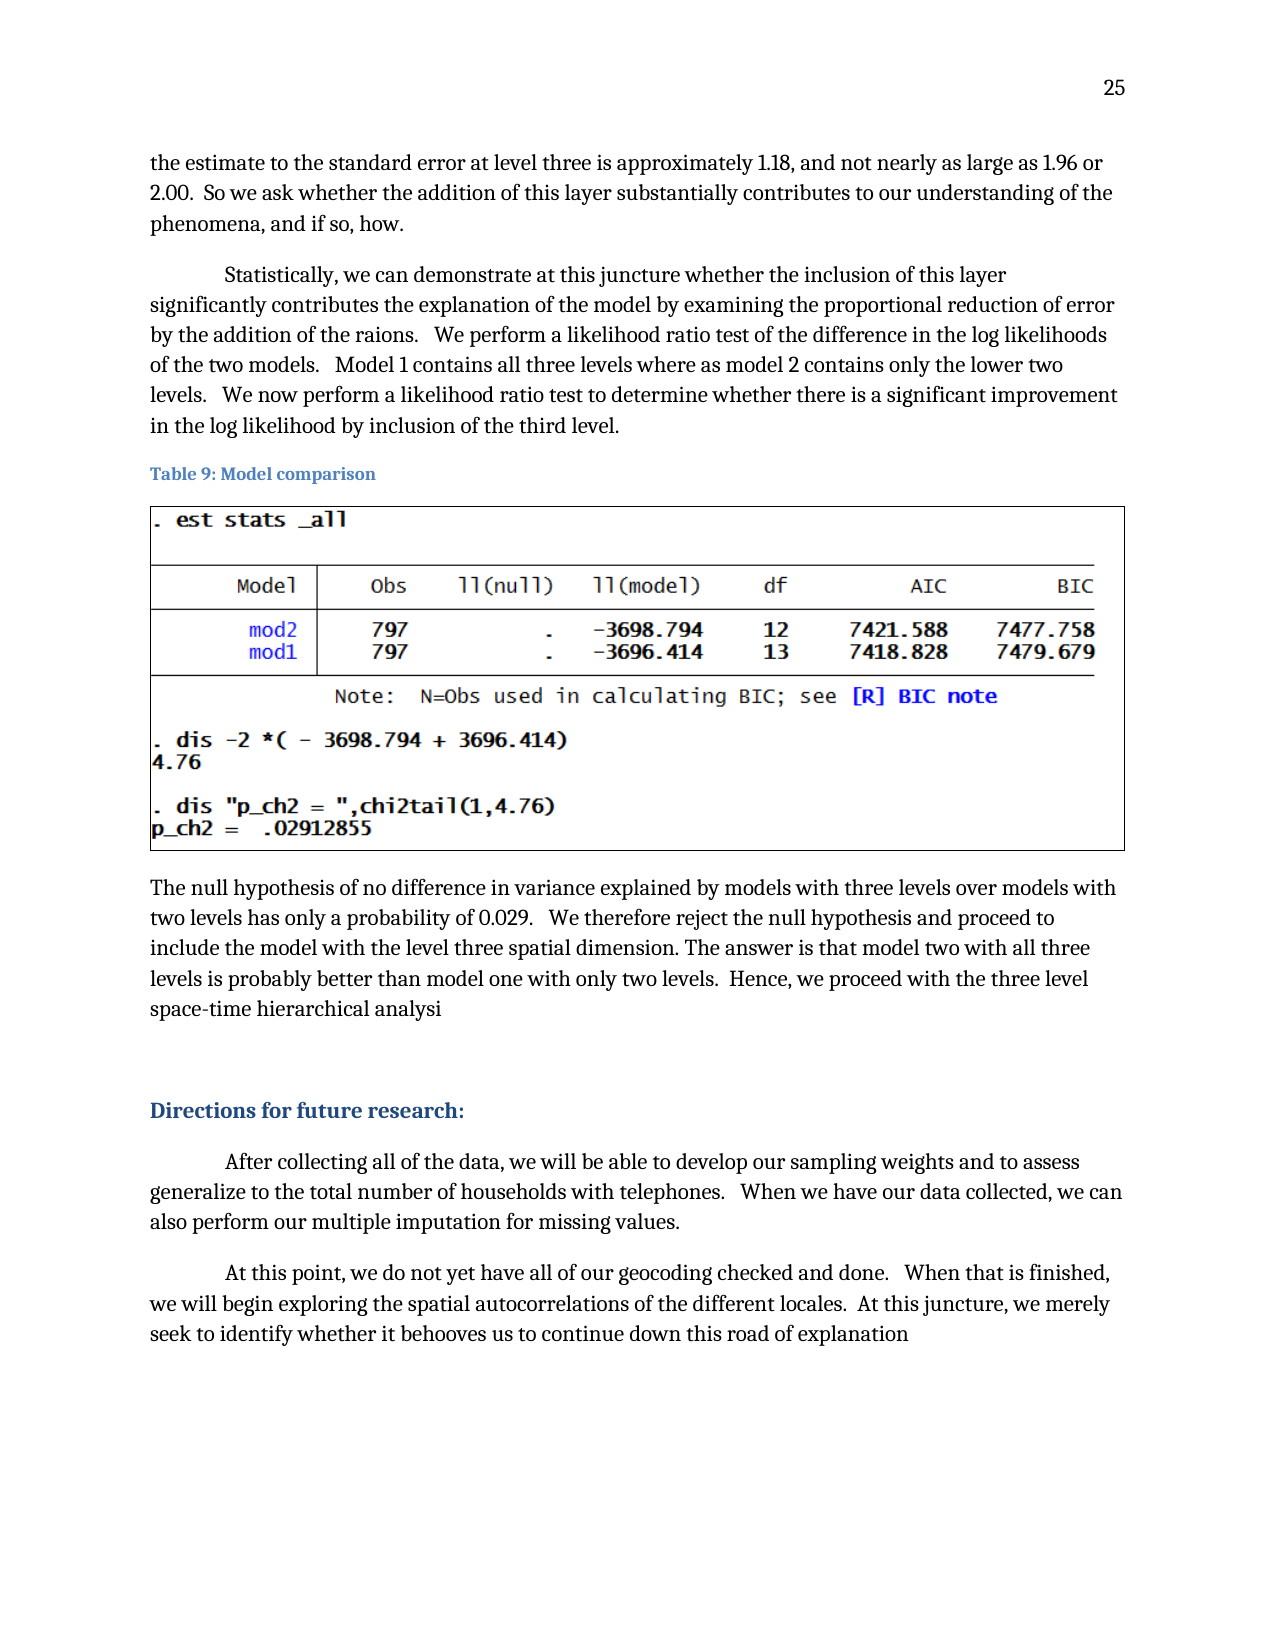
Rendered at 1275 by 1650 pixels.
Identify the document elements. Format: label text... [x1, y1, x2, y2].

text The null hypothesis of no difference in variance explained by models with three levels over models with two levels has only a probability of 0.029. We therefore reject the null hypothesis and proceed to include the model with the level three spatial dimension. The answer is that model two with all three levels is probably better than model one with only two levels. Hence, we proceed with the three level space-time hierarchical analysi [150, 875, 1125, 1022]
text Statistically, we can demonstrate at this juncture whether the inclusion of this layer significantly contributes the explanation of the model by examining the proportional reduction of error by the addition of the raions. We perform a likelihood ratio test of the difference in the log likelihoods of the two models. Model 1 contains all three levels where as model 2 contains only the lower two levels. We now perform a likelihood ratio test to determine whether there is a significant improvement in the log likelihood by inclusion of the third level. [150, 261, 1125, 439]
text Directions for future research: [150, 1098, 1125, 1124]
text After collecting all of the data, we will be able to develop our sampling weights and to assess generalize to the total number of households with telephones. When we have our data collected, we can also perform our multiple imputation for missing values. [150, 1149, 1125, 1236]
text Table 9: Model comparison [150, 463, 1125, 485]
text At this point, we do not yet have all of our geocoding checked and done. When that is finished, we will begin exploring the spatial autocorrelations of the different locales. At this juncture, we merely seek to identify whether it behooves us to continue down this road of explanation [150, 1260, 1125, 1347]
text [150, 150, 1125, 237]
